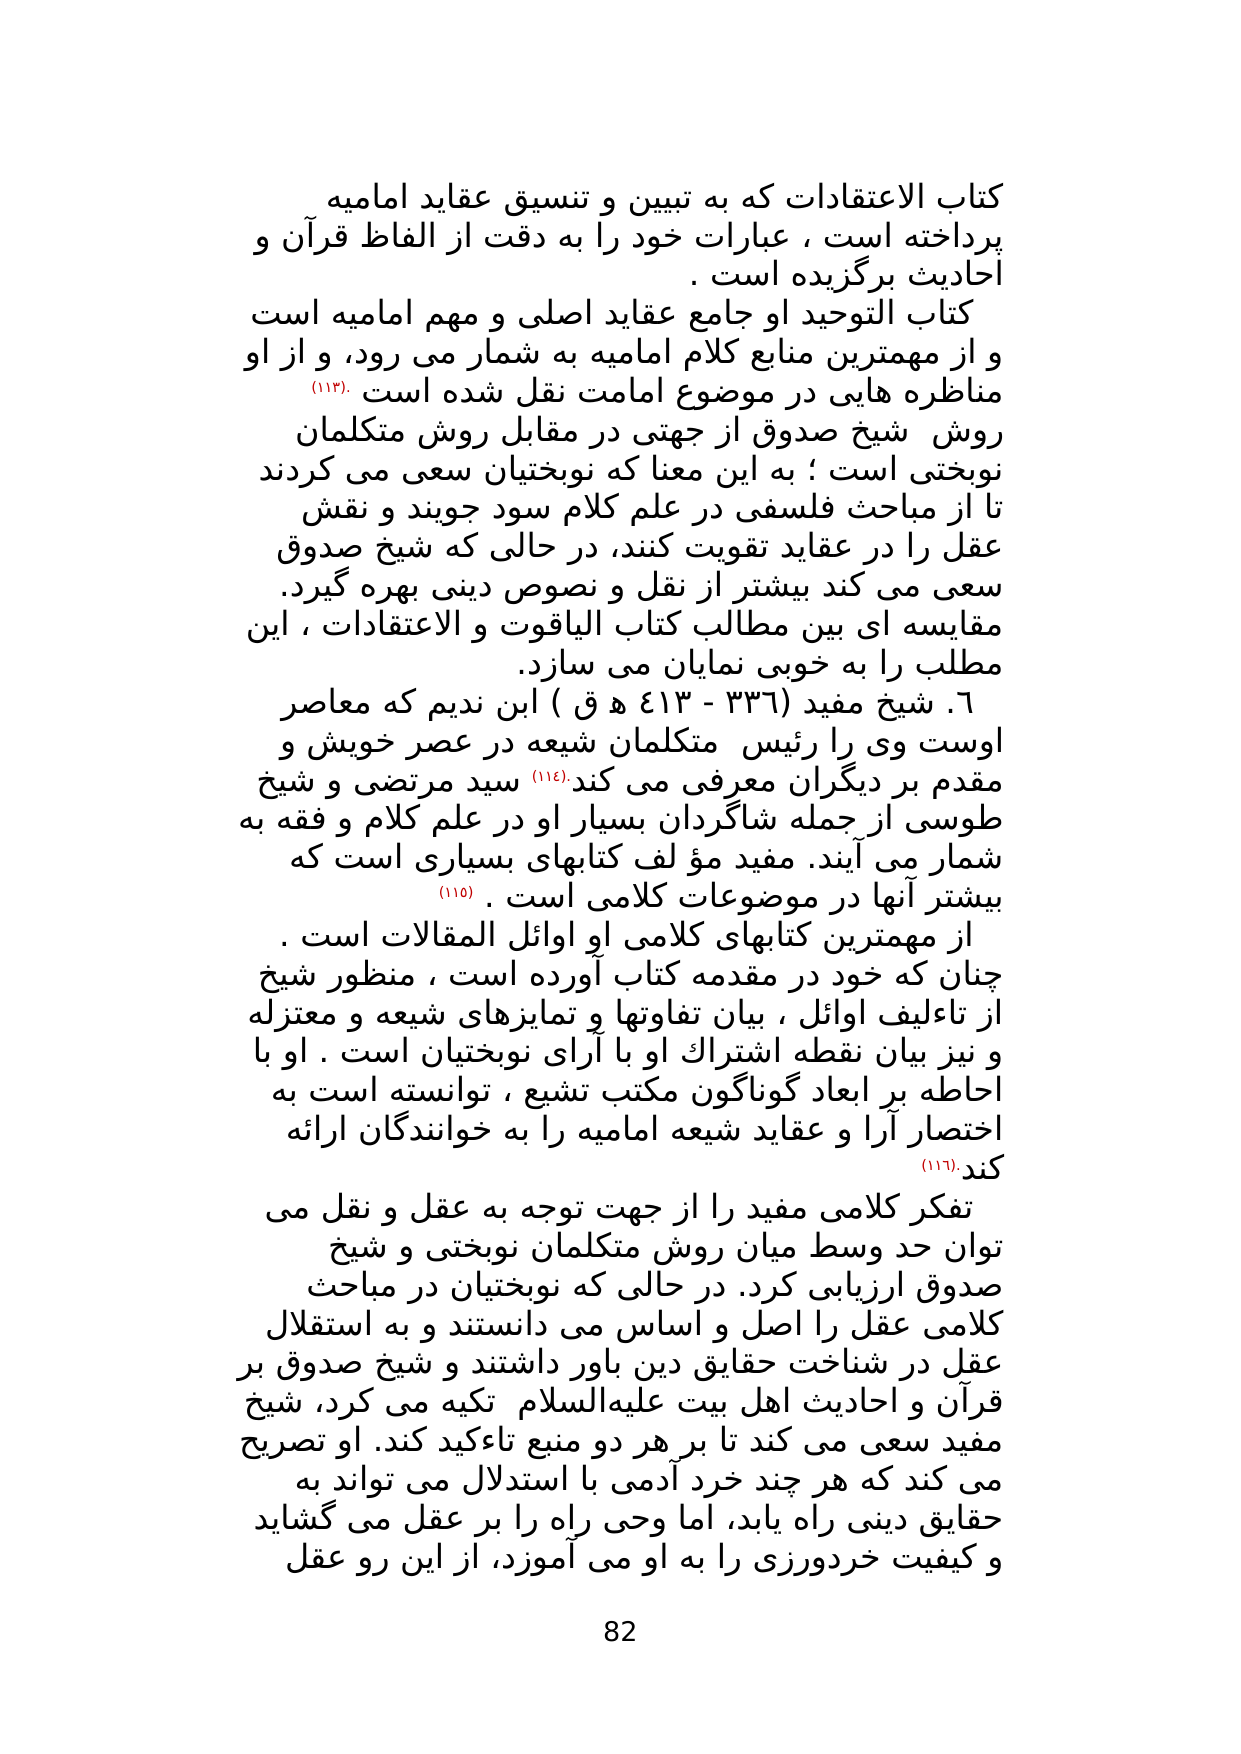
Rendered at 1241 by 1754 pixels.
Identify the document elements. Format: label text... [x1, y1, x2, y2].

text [236, 177, 1004, 294]
text از مهمترين كتابهاى كلامى او اوائل المقالات است . چنان كه خود در مقدمه كتاب آورده است ، منظور شيخ از تاءليف اوائل ، بيان تفاوتها و تمايزهاى شيعه و معتزله و نيز بيان نقطه اشتراك او با آراى نوبختيان است . او با احاطه بر ابعاد گوناگون مكتب تشيع ، توانسته است به اختصار آرا و عقايد شيعه اماميه را به خوانندگان ارائه كند.(١١٦) [236, 915, 1004, 1187]
text كتاب التوحيد او جامع عقايد اصلى و مهم اماميه است و از مهمترين منابع كلام اماميه به شمار مى رود، و از او مناظره هايى در موضوع امامت نقل شده است .(١١٣) روش ‍ شيخ صدوق از جهتى در مقابل روش متكلمان نوبختى است ؛ به اين معنا كه نوبختيان سعى مى كردند تا از مباحث فلسفى در علم كلام سود جويند و نقش عقل را در عقايد تقويت كنند، در حالى كه شيخ صدوق سعى مى كند بيشتر از نقل و نصوص دينى بهره گيرد. مقايسه اى بين مطالب كتاب الياقوت و الاعتقادات ، اين مطلب را به خوبى نمايان مى سازد. [236, 294, 1004, 682]
text ٦. شيخ مفيد (٣٣٦ - ٤١٣ ه‍ ق ) ابن نديم كه معاصر اوست وى را رئيس ‍ متكلمان شيعه در عصر خويش و مقدم بر ديگران معرفى مى كند.(١١٤) سيد مرتضى و شيخ طوسى از جمله شاگردان بسيار او در علم كلام و فقه به شمار مى آيند. مفيد مؤ لف كتابهاى بسيارى است كه بيشتر آنها در موضوعات كلامى است . (١١٥) [236, 682, 1004, 915]
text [236, 1187, 1004, 1576]
